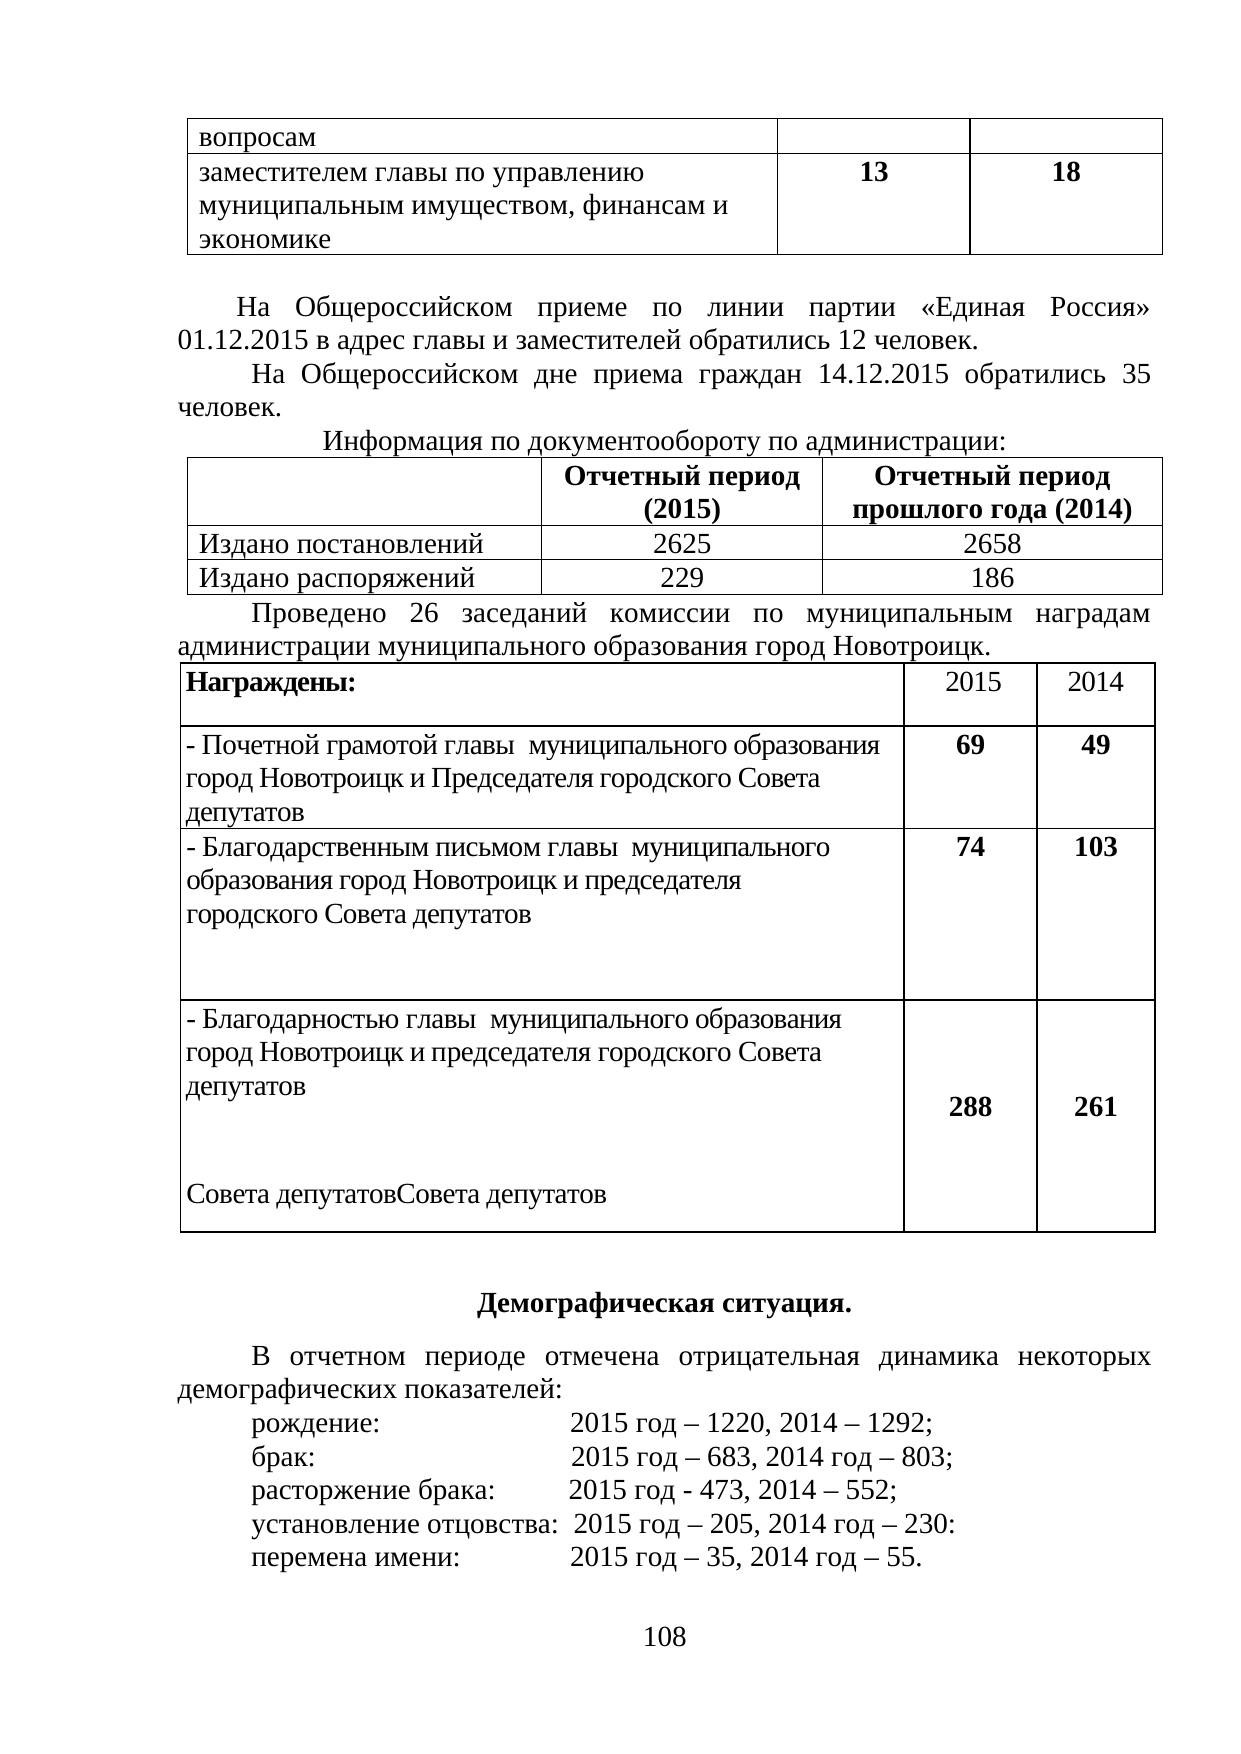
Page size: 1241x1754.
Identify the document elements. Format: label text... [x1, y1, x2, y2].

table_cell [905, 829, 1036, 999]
text установление отцовства: 2015 год – 205, 2014 год – 230: [177, 1506, 1152, 1539]
text Информация по документообороту по администрации: [177, 423, 1152, 457]
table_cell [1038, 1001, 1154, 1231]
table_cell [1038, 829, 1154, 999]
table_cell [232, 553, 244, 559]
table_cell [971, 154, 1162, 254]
text расторжение брака: 2015 год - 473, 2014 – 552; [177, 1472, 1152, 1506]
text перемена имени: 2015 год – 35, 2014 год – 55. [177, 1539, 1152, 1573]
text Проведено 26 заседаний комиссии по муниципальным наградам администрации муниципального образования город Новотроицк. [177, 595, 1152, 662]
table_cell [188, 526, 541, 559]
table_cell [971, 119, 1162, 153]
text На Общероссийском приеме по линии партии «Единая Россия» 01.12.2015 в адрес главы и заместителей обратились 12 человек. [177, 289, 1152, 356]
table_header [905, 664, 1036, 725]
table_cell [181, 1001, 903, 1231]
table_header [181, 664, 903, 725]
text рождение: 2015 год – 1220, 2014 – 1292; [177, 1405, 1152, 1439]
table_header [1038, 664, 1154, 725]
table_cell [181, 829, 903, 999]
text На Общероссийском дне приема граждан 14.12.2015 обратились 35 человек. [177, 356, 1152, 423]
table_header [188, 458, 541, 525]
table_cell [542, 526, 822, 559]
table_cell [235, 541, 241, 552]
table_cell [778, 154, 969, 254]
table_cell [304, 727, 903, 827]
text Демографическая ситуация. [177, 1285, 1152, 1319]
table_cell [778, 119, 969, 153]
text брак: 2015 год – 683, 2014 год – 803; [177, 1439, 1152, 1472]
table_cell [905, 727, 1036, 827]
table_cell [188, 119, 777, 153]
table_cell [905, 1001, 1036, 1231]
text В отчетном периоде отмечена отрицательная динамика некоторых демографических показателей: [177, 1338, 1152, 1405]
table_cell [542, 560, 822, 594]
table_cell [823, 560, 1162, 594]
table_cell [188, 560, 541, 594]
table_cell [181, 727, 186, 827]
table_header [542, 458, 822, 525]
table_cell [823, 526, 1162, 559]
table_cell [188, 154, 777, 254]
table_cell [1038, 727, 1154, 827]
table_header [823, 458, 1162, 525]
